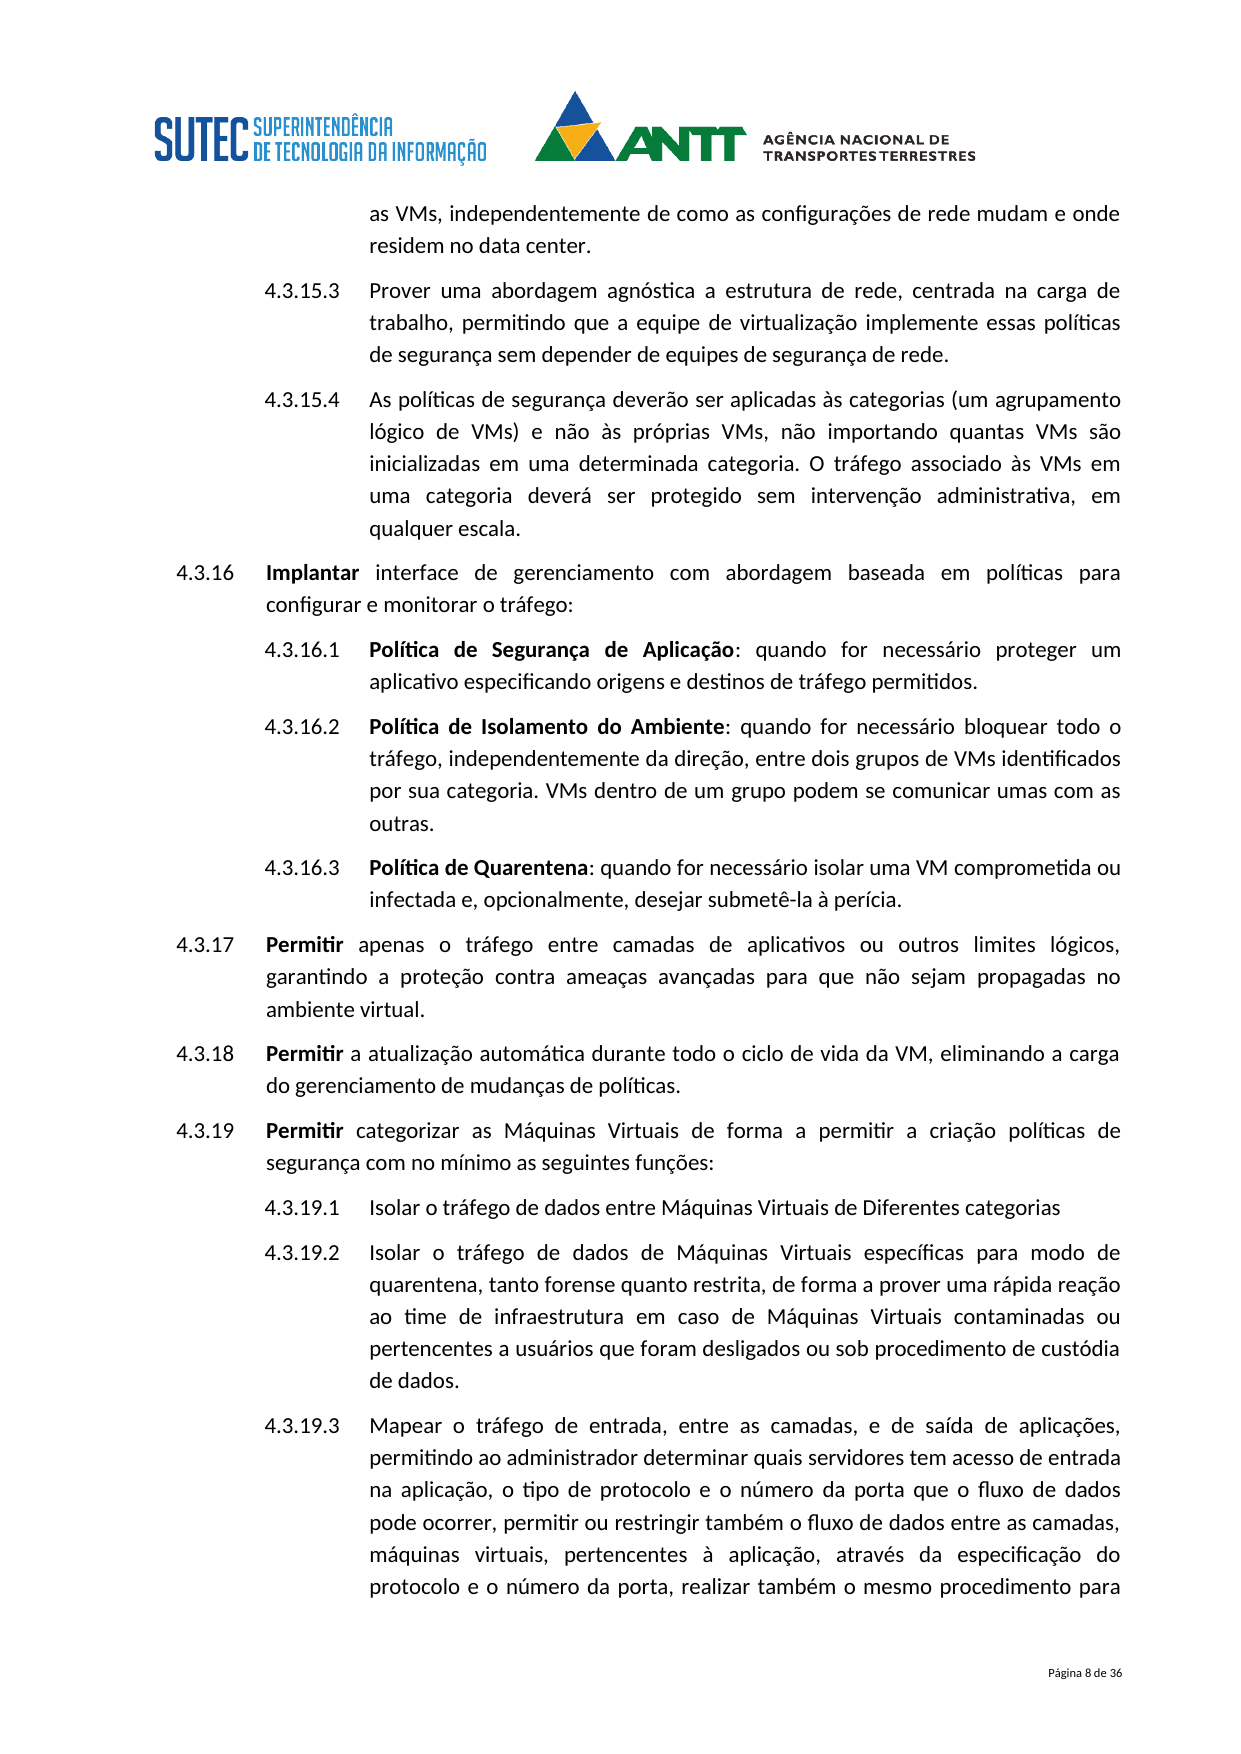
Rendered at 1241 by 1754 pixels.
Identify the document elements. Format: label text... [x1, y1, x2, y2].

subtitle Permitir apenas o tráfego entre camadas de aplicativos ou outros limites lógicos, garantindo a proteção contra ameaças avançadas para que não sejam propagadas no ambiente virtual. [176, 930, 1122, 1023]
subtitle Implantar interface de gerenciamento com abordagem baseada em políticas para configurar e monitorar o tráfego: [176, 558, 1122, 619]
picture [118, 73, 1004, 199]
subtitle Política de Quarentena: quando for necessário isolar uma VM comprometida ou infectada e, opcionalmente, desejar submetê-la à perícia. [264, 853, 1122, 914]
subtitle Prover uma abordagem agnóstica a estrutura de rede, centrada na carga de trabalho, permitindo que a equipe de virtualização implemente essas políticas de segurança sem depender de equipes de segurança de rede. [264, 276, 1122, 368]
subtitle Isolar o tráfego de dados entre Máquinas Virtuais de Diferentes categorias [264, 1193, 1122, 1221]
subtitle Política de Segurança de Aplicação: quando for necessário proteger um aplicativo especificando origens e destinos de tráfego permitidos. [264, 635, 1122, 696]
subtitle As políticas de segurança deverão ser aplicadas às categorias (um agrupamento lógico de VMs) e não às próprias VMs, não importando quantas VMs são inicializadas em uma determinada categoria. O tráfego associado às VMs em uma categoria deverá ser protegido sem intervenção administrativa, em qualquer escala. [264, 385, 1122, 542]
subtitle Política de Isolamento do Ambiente: quando for necessário bloquear todo o tráfego, independentemente da direção, entre dois grupos de VMs identificados por sua categoria. VMs dentro de um grupo podem se comunicar umas com as outras. [264, 712, 1122, 837]
subtitle Permitir a atualização automática durante todo o ciclo de vida da VM, eliminando a carga do gerenciamento de mudanças de políticas. [176, 1039, 1122, 1099]
subtitle Isolar o tráfego de dados de Máquinas Virtuais específicas para modo de quarentena, tanto forense quanto restrita, de forma a prover uma rápida reação ao time de infraestrutura em caso de Máquinas Virtuais contaminadas ou pertencentes a usuários que foram desligados ou sob procedimento de custódia de dados. [264, 1238, 1122, 1394]
subtitle Permitir categorizar as Máquinas Virtuais de forma a permitir a criação políticas de segurança com no mínimo as seguintes funções: [176, 1116, 1122, 1176]
